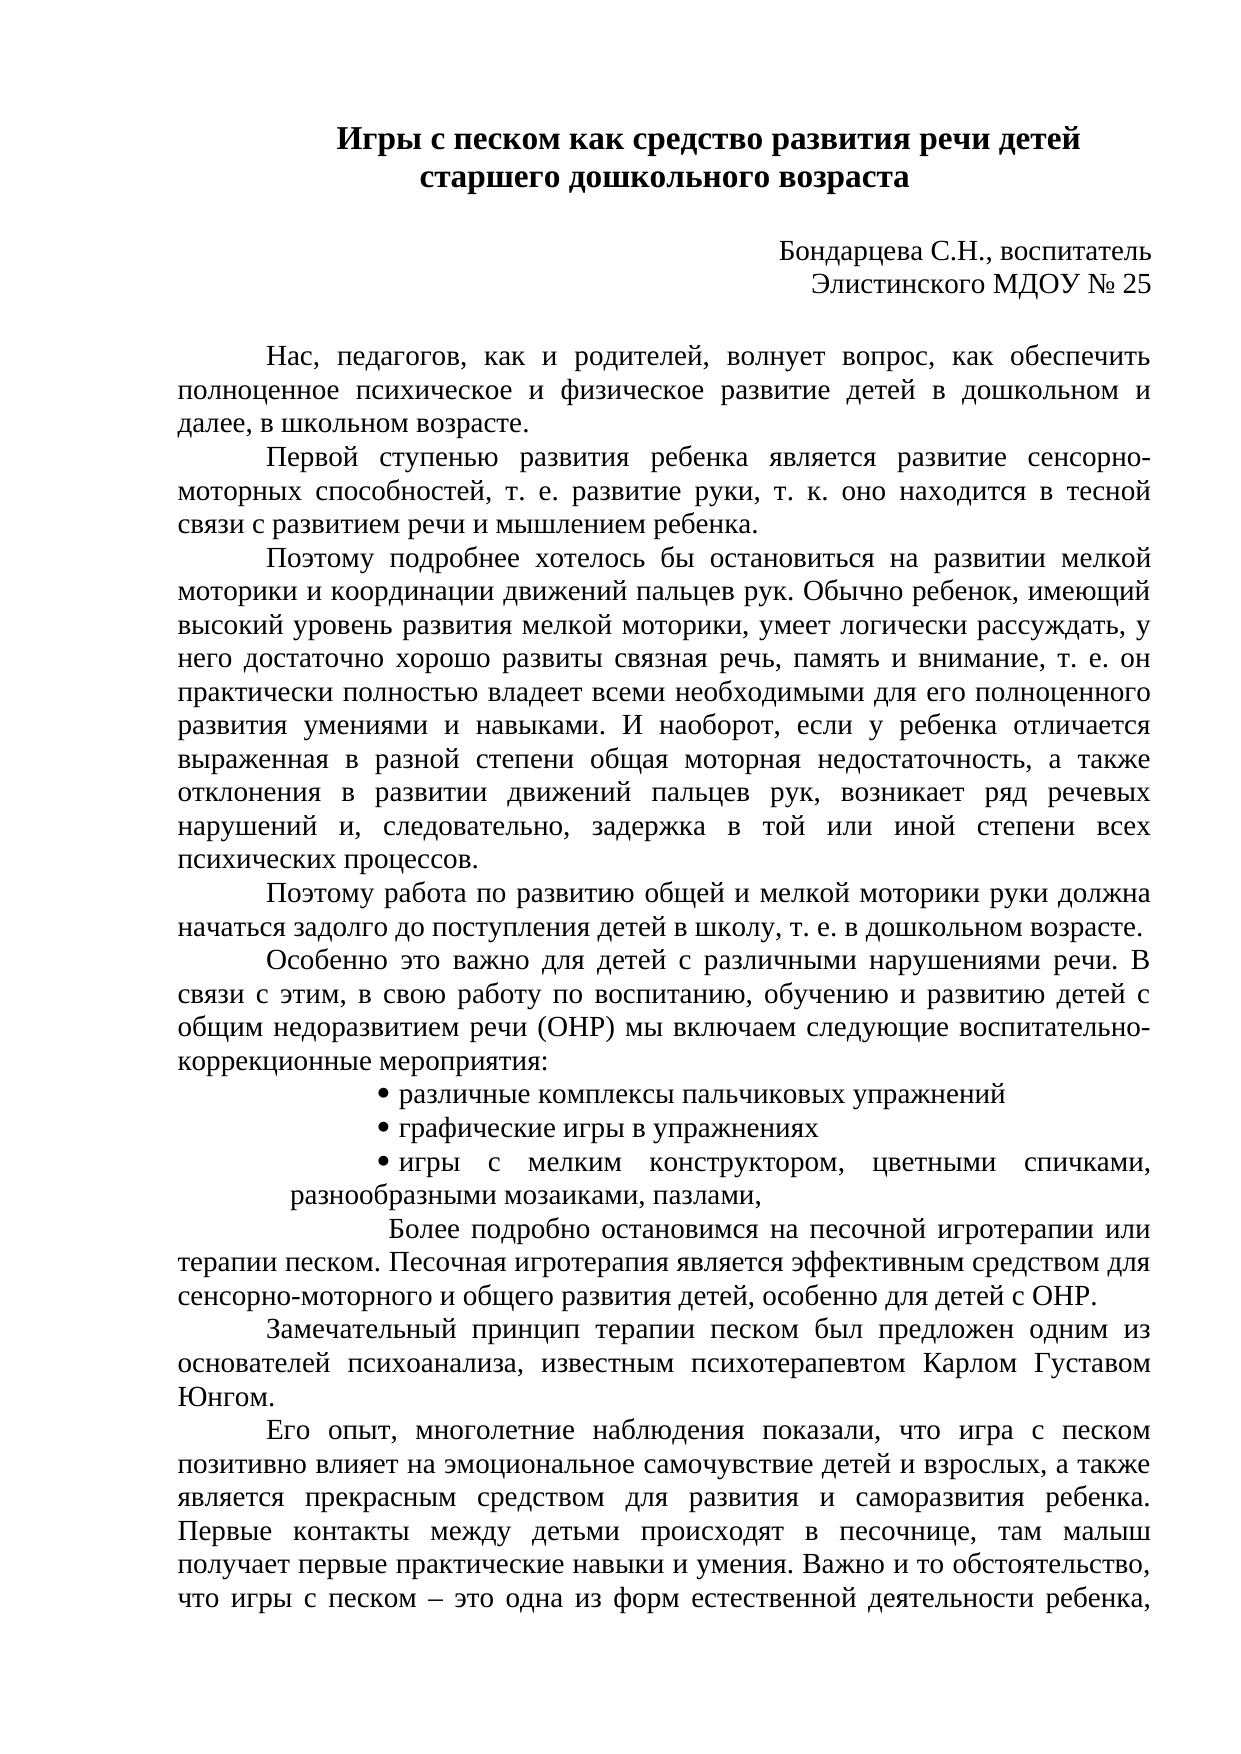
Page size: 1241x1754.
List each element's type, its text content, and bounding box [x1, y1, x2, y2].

title Более подробно остановимся на песочной игротерапии или терапии песком. Песочная игротерапия является эффективным средством для сенсорно-моторного и общего развития детей, особенно для детей с ОНР. [177, 1211, 1152, 1312]
title Поэтому работа по развитию общей и мелкой моторики руки должна начаться задолго до поступления детей в школу, т. е. в дошкольном возрасте. [177, 875, 1152, 942]
title Замечательный принцип терапии песком был предложен одним из основателей психоанализа, известным психотерапевтом Карлом Густавом Юнгом. [177, 1312, 1152, 1412]
title Первой ступенью развития ребенка является развитие сенсорно-моторных способностей, т. е. развитие руки, т. к. оно находится в тесной связи с развитием речи и мышлением ребенка. [177, 439, 1152, 540]
title игры с мелким конструктором, цветными спичками, разнообразными мозаиками, пазлами, [290, 1144, 1152, 1211]
title различные комплексы пальчиковых упражнений [290, 1076, 1152, 1110]
title Элистинского МДОУ № 25 [177, 267, 1152, 300]
title Особенно это важно для детей с различными нарушениями речи. В связи с этим, в свою работу по воспитанию, обучению и развитию детей с общим недоразвитием речи (ОНР) мы включаем следующие воспитательно-коррекционные мероприятия: [177, 942, 1152, 1076]
title Нас, педагогов, как и родителей, волнует вопрос, как обеспечить полноценное психическое и физическое развитие детей в дошкольном и далее, в школьном возрасте. [177, 338, 1152, 439]
title Поэтому подробнее хотелось бы остановиться на развитии мелкой моторики и координации движений пальцев рук. Обычно ребенок, имеющий высокий уровень развития мелкой моторики, умеет логически рассуждать, у него достаточно хорошо развиты связная речь, память и внимание, т. е. он практически полностью владеет всеми необходимыми для его полноценного развития умениями и навыками. И наоборот, если у ребенка отличается выраженная в разной степени общая моторная недостаточность, а также отклонения в развитии движений пальцев рук, возникает ряд речевых нарушений и, следовательно, задержка в той или иной степени всех психических процессов. [177, 540, 1152, 875]
title Игры с песком как средство развития речи детей старшего дошкольного возраста [177, 118, 1152, 195]
title графические игры в упражнениях [290, 1110, 1152, 1144]
title Бондарцева С.Н., воспитатель [177, 233, 1152, 267]
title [177, 1412, 1152, 1613]
